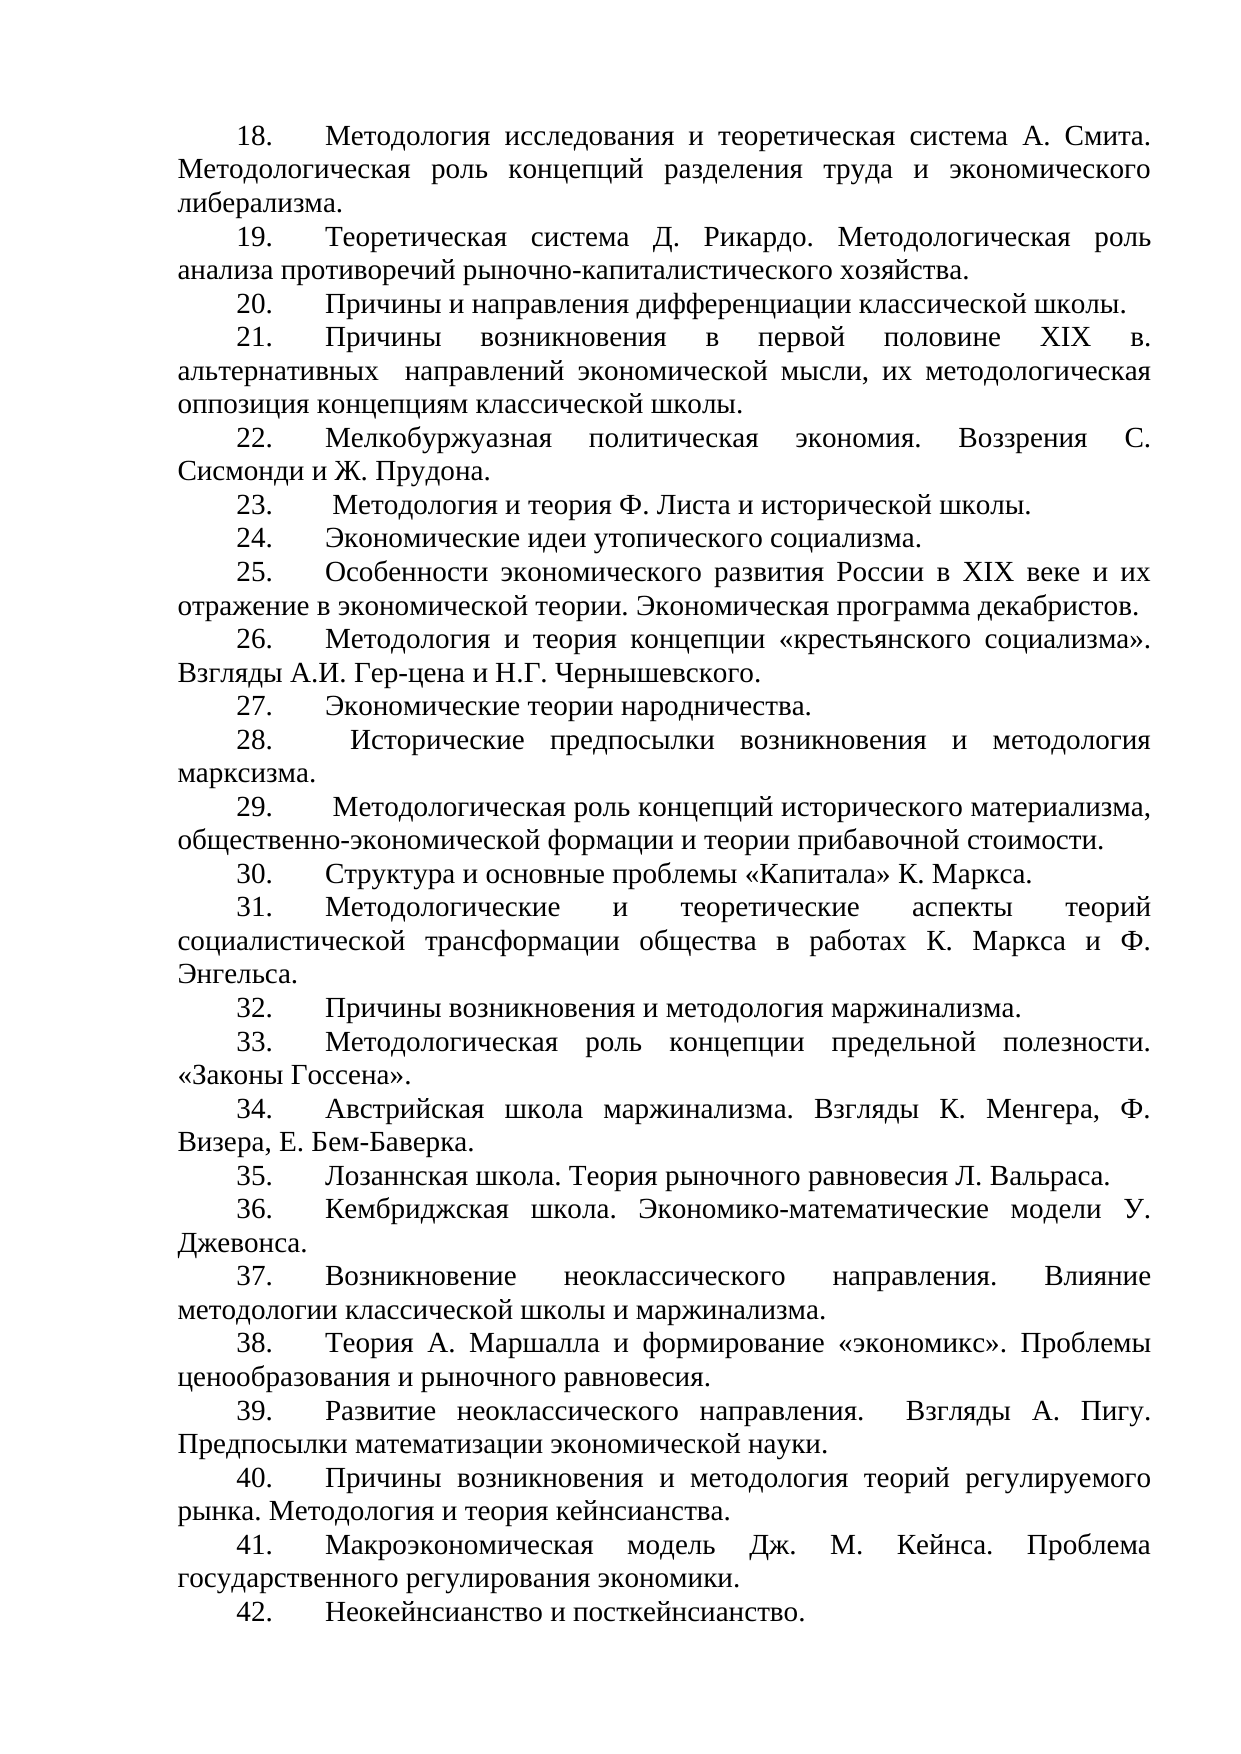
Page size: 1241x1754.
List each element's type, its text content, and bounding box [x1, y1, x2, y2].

text 34. Австрийская школа маржинализма. Взгляды К. Менгера, Ф. Визера, Е. Бем-Баверка. [177, 1091, 1152, 1158]
text 19. Теоретическая система Д. Рикардо. Методологическая роль анализа противоречий рыночно-капиталистического хозяйства. [177, 219, 1152, 286]
text 41. Макроэкономическая модель Дж. М. Кейнса. Проблема государственного регулирования экономики. [177, 1527, 1152, 1594]
text 29. Методологическая роль концепций исторического материализма, общественно-экономической формации и теории прибавочной стоимости. [177, 789, 1152, 856]
text 32. Причины возникновения и методология маржинализма. [177, 990, 1152, 1024]
text 36. Кембриджская школа. Экономико-математические модели У. Джевонса. [177, 1191, 1152, 1258]
text 28. Исторические предпосылки возникновения и методология марксизма. [177, 722, 1152, 789]
text 33. Методологическая роль концепции предельной полезности. «Законы Госсена». [177, 1024, 1152, 1091]
text 30. Структура и основные проблемы «Капитала» К. Маркса. [177, 856, 1152, 889]
text 27. Экономические теории народничества. [177, 688, 1152, 722]
text 20. Причины и направления дифференциации классической школы. [177, 286, 1152, 319]
text 18. Методология исследования и теоретическая система А. Смита. Методологическая роль концепций разделения труда и экономического либерализма. [177, 118, 1152, 219]
text 31. Методологические и теоретические аспекты теорий социалистической трансформации общества в работах К. Маркса и Ф. Энгельса. [177, 889, 1152, 990]
text 37. Возникновение неоклассического направления. Влияние методологии классической школы и маржинализма. [177, 1258, 1152, 1326]
text 24. Экономические идеи утопического социализма. [177, 521, 1152, 554]
text 38. Теория А. Маршалла и формирование «экономикс». Проблемы ценообразования и рыночного равновесия. [177, 1326, 1152, 1393]
text 40. Причины возникновения и методология теорий регулируемого рынка. Методология и теория кейнсианства. [177, 1460, 1152, 1527]
text 42. Неокейнсианство и посткейнсианство. [177, 1594, 1152, 1627]
text 35. Лозаннская школа. Теория рыночного равновесия Л. Вальраса. [177, 1158, 1152, 1191]
text 23. Методология и теория Ф. Листа и исторической школы. [177, 487, 1152, 521]
text 39. Развитие неоклассического направления. Взгляды А. Пигу. Предпосылки математизации экономической науки. [177, 1393, 1152, 1460]
text 25. Особенности экономического развития России в XIX веке и их отражение в экономической теории. Экономическая программа декабристов. [177, 554, 1152, 621]
text 21. Причины возникновения в первой половине XIX в. альтернативных направлений экономической мысли, их методологическая оппозиция концепциям классической школы. [177, 319, 1152, 420]
text 22. Мелкобуржуазная политическая экономия. Воззрения С. Сисмонди и Ж. Прудона. [177, 420, 1152, 487]
text 26. Методология и теория концепции «крестьянского социализма». Взгляды А.И. Гер-цена и Н.Г. Чернышевского. [177, 621, 1152, 688]
